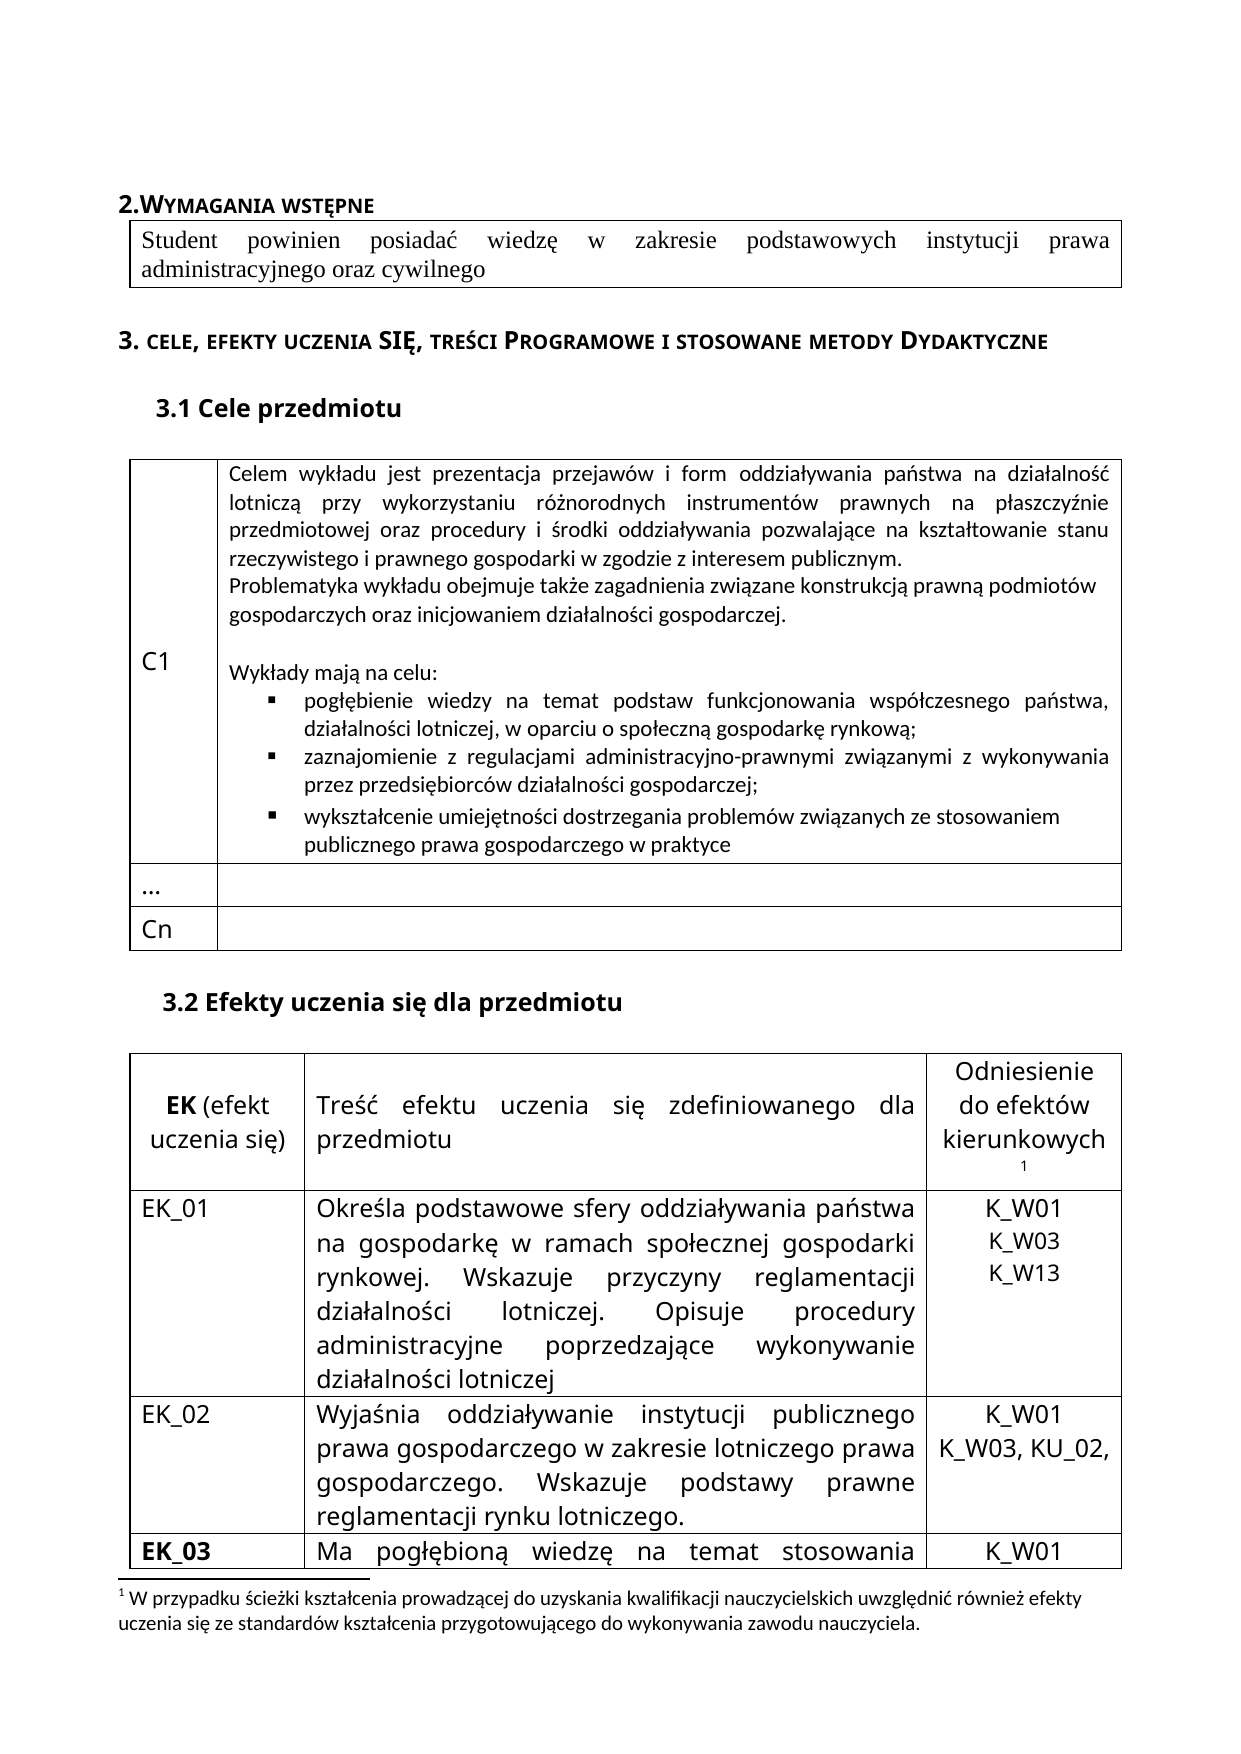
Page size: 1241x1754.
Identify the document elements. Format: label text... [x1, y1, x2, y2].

table_cell EK_01 [131, 1191, 304, 1396]
table_cell K_W01 K_W03 [927, 1534, 1121, 1568]
table_cell EK_03 [131, 1534, 304, 1568]
table_header Student powinien posiadać wiedzę w zakresie podstawowych instytucji prawa administracyjnego oraz cywilnego [131, 221, 1121, 287]
table_header EK (efekt uczenia się) [131, 1054, 304, 1190]
table_cell EK_02 [131, 1397, 304, 1533]
table_cell K_W01 K_W03, KU_02, [927, 1397, 1121, 1533]
table_cell K_W01 K_W03 K_W13 [927, 1191, 1121, 1396]
text 3.1 Cele przedmiotu [156, 390, 1122, 424]
table_header Celem wykładu jest prezentacja przejawów i form oddziaływania państwa na działalność lotniczą przy wykorzystaniu różnorodnych instrumentów prawnych na płaszczyźnie przedmiotowej oraz procedury i środki oddziaływania pozwalające na kształtowanie stanu rzeczywistego i prawnego gospodarki w zgodzie z interesem publicznym. Problematyka wykładu obejmuje także zagadnienia związane konstrukcją prawną podmiotów gospodarczych oraz inicjowaniem działalności gospodarczej. Wykłady mają na celu: pogłębienie wiedzy na temat podstaw funkcjonowania współczesnego państwa, działalności lotniczej, w oparciu o społeczną gospodarkę rynkową; zaznajomienie z regulacjami administracyjno-prawnymi związanymi z wykonywania przez przedsiębiorców działalności gospodarczej; wykształcenie umiejętności dostrzegania problemów związanych ze stosowaniem publicznego prawa gospodarczego w praktyce [218, 460, 1121, 863]
text 2.Wymagania wstępne [118, 186, 1122, 220]
table_header Odniesienie do efektów kierunkowych [927, 1054, 1121, 1190]
table_cell Cn [131, 907, 217, 949]
table_header Treść efektu uczenia się zdefiniowanego dla przedmiotu [305, 1054, 926, 1190]
table_cell [218, 864, 1121, 906]
table_cell … [131, 864, 217, 906]
table_cell Wyjaśnia oddziaływanie instytucji publicznego prawa gospodarczego w zakresie lotniczego prawa gospodarczego. Wskazuje podstawy prawne reglamentacji rynku lotniczego. [305, 1397, 926, 1533]
table_cell [218, 907, 1121, 949]
table_header C1 [131, 460, 217, 863]
text 3. cele, efekty uczenia SIĘ, treści Programowe i stosowane metody Dydaktyczne [118, 322, 1122, 356]
text 3.2 Efekty uczenia się dla przedmiotu [162, 985, 1122, 1019]
table_cell Określa podstawowe sfery oddziaływania państwa na gospodarkę w ramach społecznej gospodarki rynkowej. Wskazuje przyczyny reglamentacji działalności lotniczej. Opisuje procedury administracyjne poprzedzające wykonywanie działalności lotniczej [305, 1191, 926, 1396]
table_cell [305, 1534, 926, 1568]
